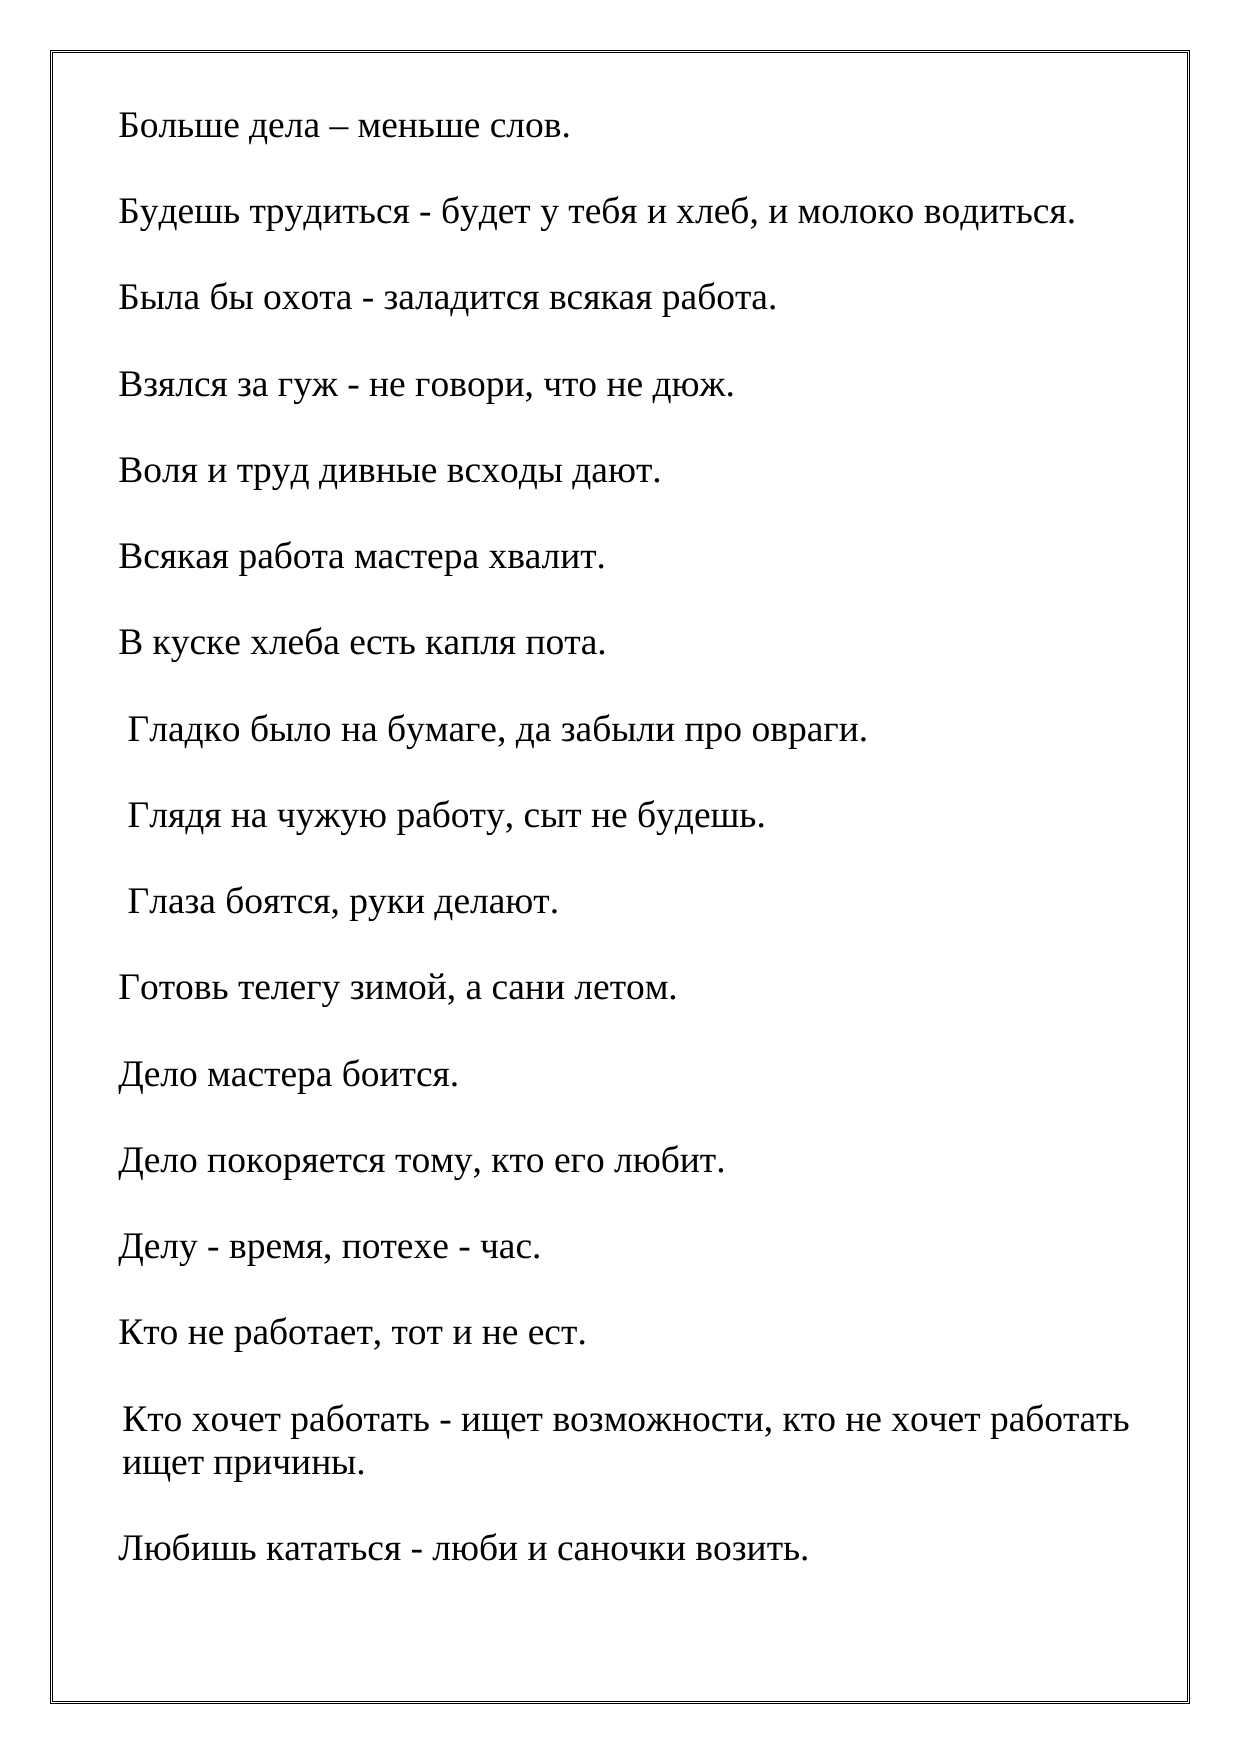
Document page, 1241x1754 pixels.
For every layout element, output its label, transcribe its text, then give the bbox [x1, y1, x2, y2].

text Глядя на чужую работу, сыт не будешь. [118, 792, 1152, 835]
text Гладко было на бумаге, да забыли про овраги. [118, 706, 1152, 749]
text Воля и труд дивные всходы дают. [118, 447, 1152, 490]
text Кто хочет работать - ищет возможности, кто не хочет работать [103, 1396, 1152, 1439]
text Всякая работа мастера хвалит. [118, 533, 1152, 577]
text Больше дела – меньше слов. [118, 102, 1152, 145]
text Делу - время, потехе - час. [118, 1223, 1152, 1267]
text Дело мастера боится. [118, 1051, 1152, 1094]
text Кто не работает, тот и не ест. [118, 1310, 1152, 1353]
text Была бы охота - заладится всякая работа. [118, 275, 1152, 318]
text Глаза боятся, руки делают. [118, 878, 1152, 922]
text Будешь трудиться - будет у тебя и хлеб, и молоко водиться. [118, 188, 1152, 232]
text Любишь кататься - люби и саночки возить. [118, 1525, 1152, 1568]
text В куске хлеба есть капля пота. [118, 620, 1152, 663]
text Взялся за гуж - не говори, что не дюж. [118, 361, 1152, 404]
text Дело покоряется тому, кто его любит. [118, 1137, 1152, 1180]
text Готовь телегу зимой, а сани летом. [118, 965, 1152, 1008]
text ищет причины. [103, 1439, 1152, 1482]
